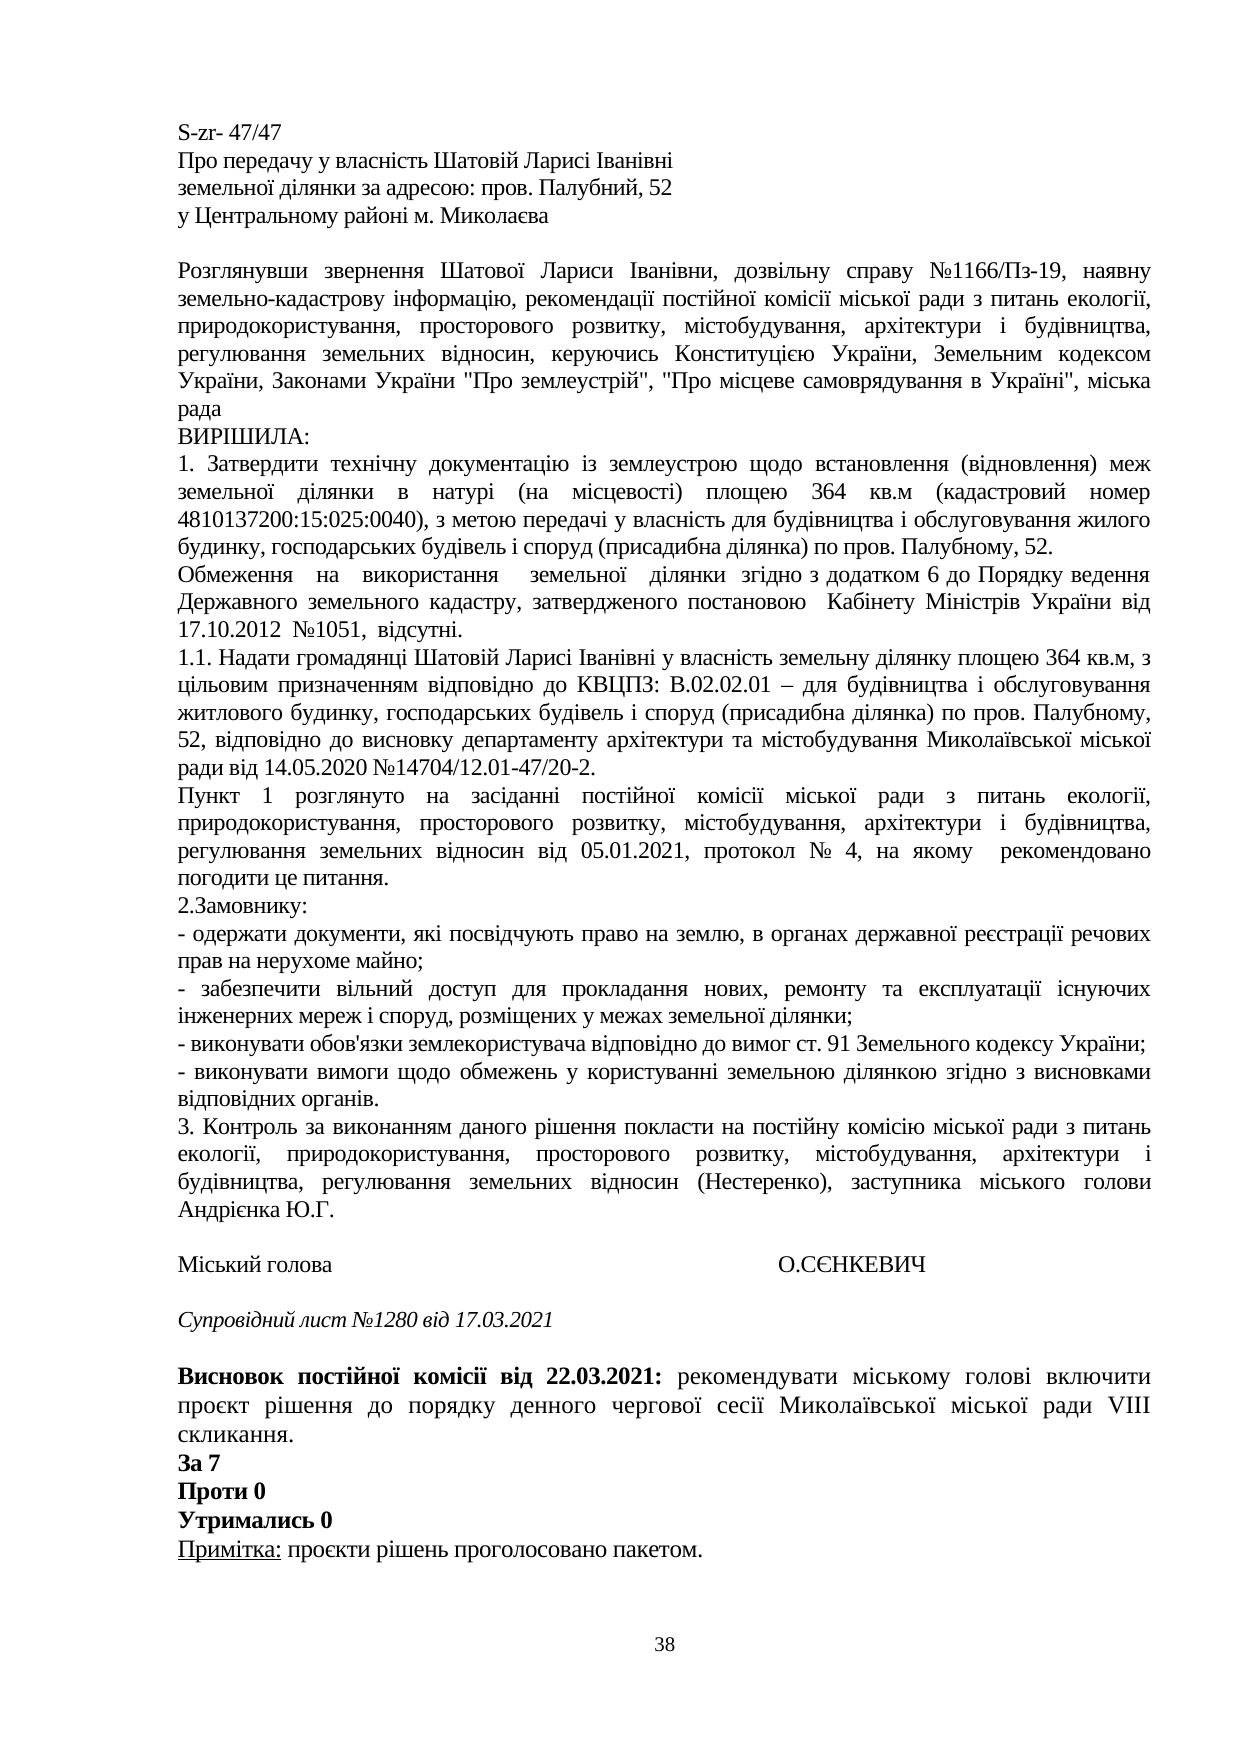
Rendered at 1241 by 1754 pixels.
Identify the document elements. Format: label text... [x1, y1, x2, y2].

text земельної ділянки за адресою: пров. Палубний, 52 [177, 173, 1152, 201]
text Висновок постійної комісії від 22.03.2021: рекомендувати міському голові включити проєкт рішення до порядку денного чергової сесії Миколаївської міської ради VIII скликання. [177, 1361, 1152, 1448]
text у Центральному районі м. Миколаєва [177, 201, 1152, 228]
text 2.Замовнику: [177, 891, 1152, 919]
text За 7 [177, 1448, 1152, 1476]
text Про передачу у власність Шатовій Ларисі Іванівні [177, 146, 1152, 173]
text - одержати документи, які посвідчують право на землю, в органах державної реєстрації речових прав на нерухоме майно; [177, 919, 1152, 974]
text Пункт 1 розглянуто на засіданні постійної комісії міської ради з питань екології, природокористування, просторового розвитку, містобудування, архітектури і будівництва, регулювання земельних відносин від 05.01.2021, протокол № 4, на якому рекомендовано погодити це питання. [177, 781, 1152, 891]
text - виконувати вимоги щодо обмежень у користуванні земельною ділянкою згідно з висновками відповідних органів. [177, 1057, 1152, 1112]
text Обмеження на використання земельної ділянки згідно з додатком 6 до Порядку ведення Державного земельного кадастру, затвердженого постановою Кабінету Міністрів України від 17.10.2012 №1051, відсутні. [177, 560, 1152, 643]
text - забезпечити вільний доступ для прокладання нових, ремонту та експлуатації існуючих інженерних мереж і споруд, розміщених у межах земельної ділянки; [177, 974, 1152, 1029]
text 1. Затвердити технічну документацію із землеустрою щодо встановлення (відновлення) меж земельної ділянки в натурі (на місцевості) площею 364 кв.м (кадастровий номер 4810137200:15:025:0040), з метою передачі у власність для будівництва і обслуговування жилого будинку, господарських будівель і споруд (присадибна ділянка) по пров. Палубному, 52. [177, 449, 1152, 560]
text Розглянувши звернення Шатової Лариси Іванівни, дозвільну справу №1166/Пз-19, наявну земельно-кадастрову інформацію, рекомендації постійної комісії міської ради з питань екології, природокористування, просторового розвитку, містобудування, архітектури і будівництва, регулювання земельних відносин, керуючись Конституцією України, Земельним кодексом України, Законами України "Про землеустрій", "Про місцеве самоврядування в Україні", міська рада [177, 256, 1152, 422]
text ВИРІШИЛА: [177, 422, 1152, 449]
text 3. Контроль за виконанням даного рішення покласти на постійну комісію міської ради з питань екології, природокористування, просторового розвитку, містобудування, архітектури і будівництва, регулювання земельних відносин (Нестеренко), заступника міського голови Андрієнка Ю.Г. [177, 1112, 1152, 1222]
text S-zr- 47/47 [177, 118, 1152, 146]
text Примітка: проєкти рішень проголосовано пакетом. [177, 1534, 1152, 1563]
text Утримались 0 [177, 1505, 1152, 1534]
text Проти 0 [177, 1476, 1152, 1505]
text - виконувати обов'язки землекористувача відповідно до вимог ст. 91 Земельного кодексу України; [177, 1029, 1152, 1057]
text Супровідний лист №1280 від 17.03.2021 [177, 1306, 1152, 1333]
text 1.1. Надати громадянці Шатовій Ларисі Іванівні у власність земельну ділянку площею 364 кв.м, з цільовим призначенням відповідно до КВЦПЗ: В.02.02.01 – для будівництва і обслуговування житлового будинку, господарських будівель і споруд (присадибна ділянка) по пров. Палубному, 52, відповідно до висновку департаменту архітектури та містобудування Миколаївської міської ради від 14.05.2020 №14704/12.01-47/20-2. [177, 643, 1152, 781]
text Міський голова О.СЄНКЕВИЧ [177, 1250, 1152, 1277]
